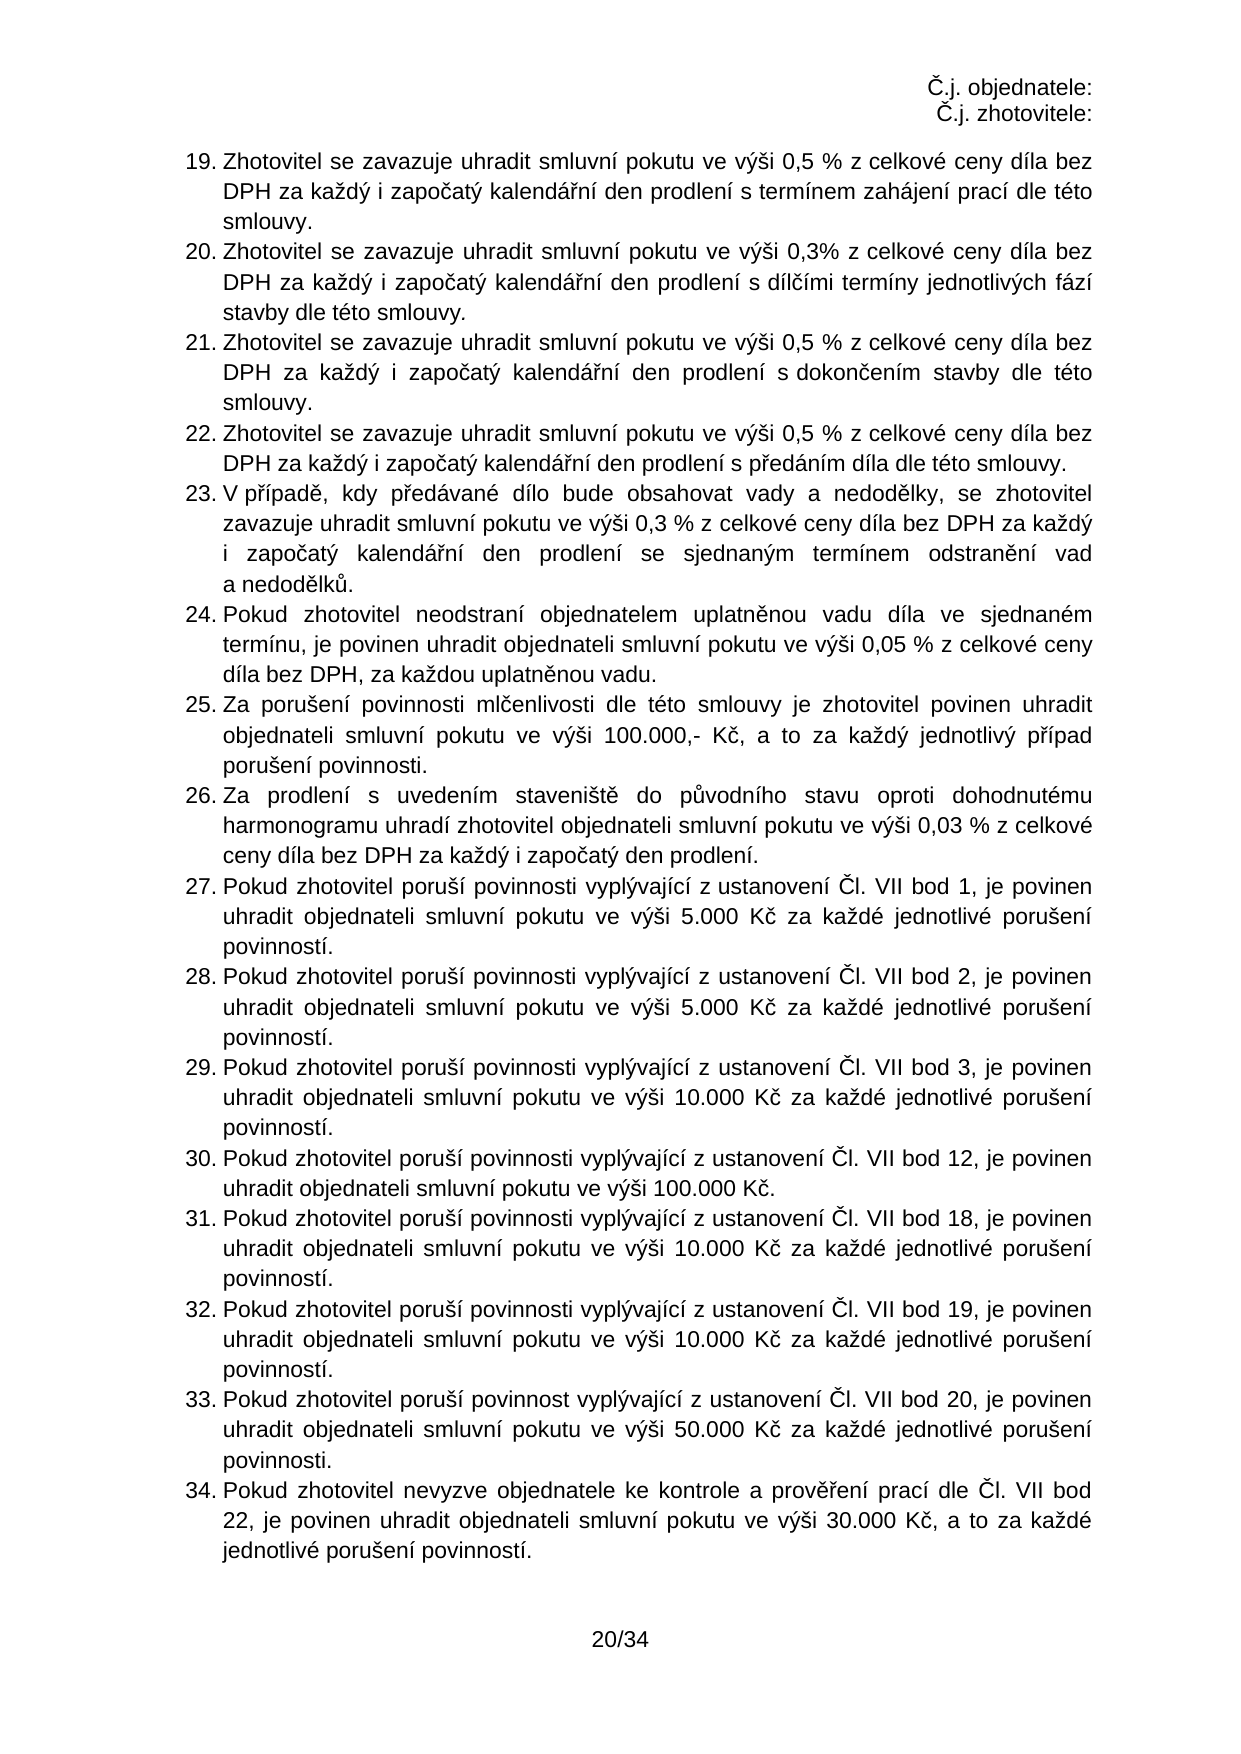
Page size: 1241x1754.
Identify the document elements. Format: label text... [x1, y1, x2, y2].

list Pokud zhotovitel poruší povinnosti vyplývající z ustanovení Čl. VII bod 1, je povinen uhradit objednateli smluvní pokutu ve výši 5.000 Kč za každé jednotlivé porušení povinností. [185, 873, 1093, 959]
list Zhotovitel se zavazuje uhradit smluvní pokutu ve výši 0,5 % z celkové ceny díla bez DPH za každý i započatý kalendářní den prodlení s dokončením stavby dle této smlouvy. [185, 329, 1093, 416]
list Pokud zhotovitel poruší povinnosti vyplývající z ustanovení Čl. VII bod 2, je povinen uhradit objednateli smluvní pokutu ve výši 5.000 Kč za každé jednotlivé porušení povinností. [185, 963, 1093, 1050]
list Zhotovitel se zavazuje uhradit smluvní pokutu ve výši 0,5 % z celkové ceny díla bez DPH za každý i započatý kalendářní den prodlení s termínem zahájení prací dle této smlouvy. [185, 148, 1093, 234]
list Pokud zhotovitel neodstraní objednatelem uplatněnou vadu díla ve sjednaném termínu, je povinen uhradit objednateli smluvní pokutu ve výši 0,05 % z celkové ceny díla bez DPH, za každou uplatněnou vadu. [185, 601, 1093, 687]
list Zhotovitel se zavazuje uhradit smluvní pokutu ve výši 0,3% z celkové ceny díla bez DPH za každý i započatý kalendářní den prodlení s dílčími termíny jednotlivých fází stavby dle této smlouvy. [185, 238, 1093, 325]
list Pokud zhotovitel poruší povinnosti vyplývající z ustanovení Čl. VII bod 12, je povinen uhradit objednateli smluvní pokutu ve výši 100.000 Kč. [185, 1144, 1093, 1201]
list Pokud zhotovitel poruší povinnosti vyplývající z ustanovení Čl. VII bod 18, je povinen uhradit objednateli smluvní pokutu ve výši 10.000 Kč za každé jednotlivé porušení povinností. [185, 1205, 1093, 1292]
list Zhotovitel se zavazuje uhradit smluvní pokutu ve výši 0,5 % z celkové ceny díla bez DPH za každý i započatý kalendářní den prodlení s předáním díla dle této smlouvy. [185, 419, 1093, 476]
list Pokud zhotovitel poruší povinnosti vyplývající z ustanovení Čl. VII bod 3, je povinen uhradit objednateli smluvní pokutu ve výši 10.000 Kč za každé jednotlivé porušení povinností. [185, 1054, 1093, 1141]
list Pokud zhotovitel poruší povinnost vyplývající z ustanovení Čl. VII bod 20, je povinen uhradit objednateli smluvní pokutu ve výši 50.000 Kč za každé jednotlivé porušení povinnosti. [185, 1386, 1093, 1473]
list Za prodlení s uvedením staveniště do původního stavu oproti dohodnutému harmonogramu uhradí zhotovitel objednateli smluvní pokutu ve výši 0,03 % z celkové ceny díla bez DPH za každý i započatý den prodlení. [185, 782, 1093, 869]
list Za porušení povinnosti mlčenlivosti dle této smlouvy je zhotovitel povinen uhradit objednateli smluvní pokutu ve výši 100.000,- Kč, a to za každý jednotlivý případ porušení povinnosti. [185, 691, 1093, 778]
list Pokud zhotovitel poruší povinnosti vyplývající z ustanovení Čl. VII bod 19, je povinen uhradit objednateli smluvní pokutu ve výši 10.000 Kč za každé jednotlivé porušení povinností. [185, 1296, 1093, 1382]
list Pokud zhotovitel nevyzve objednatele ke kontrole a prověření prací dle Čl. VII bod 22, je povinen uhradit objednateli smluvní pokutu ve výši 30.000 Kč, a to za každé jednotlivé porušení povinností. [185, 1477, 1093, 1563]
list V případě, kdy předávané dílo bude obsahovat vady a nedodělky, se zhotovitel zavazuje uhradit smluvní pokutu ve výši 0,3 % z celkové ceny díla bez DPH za každý i započatý kalendářní den prodlení se sjednaným termínem odstranění vad a nedodělků. [185, 480, 1093, 597]
